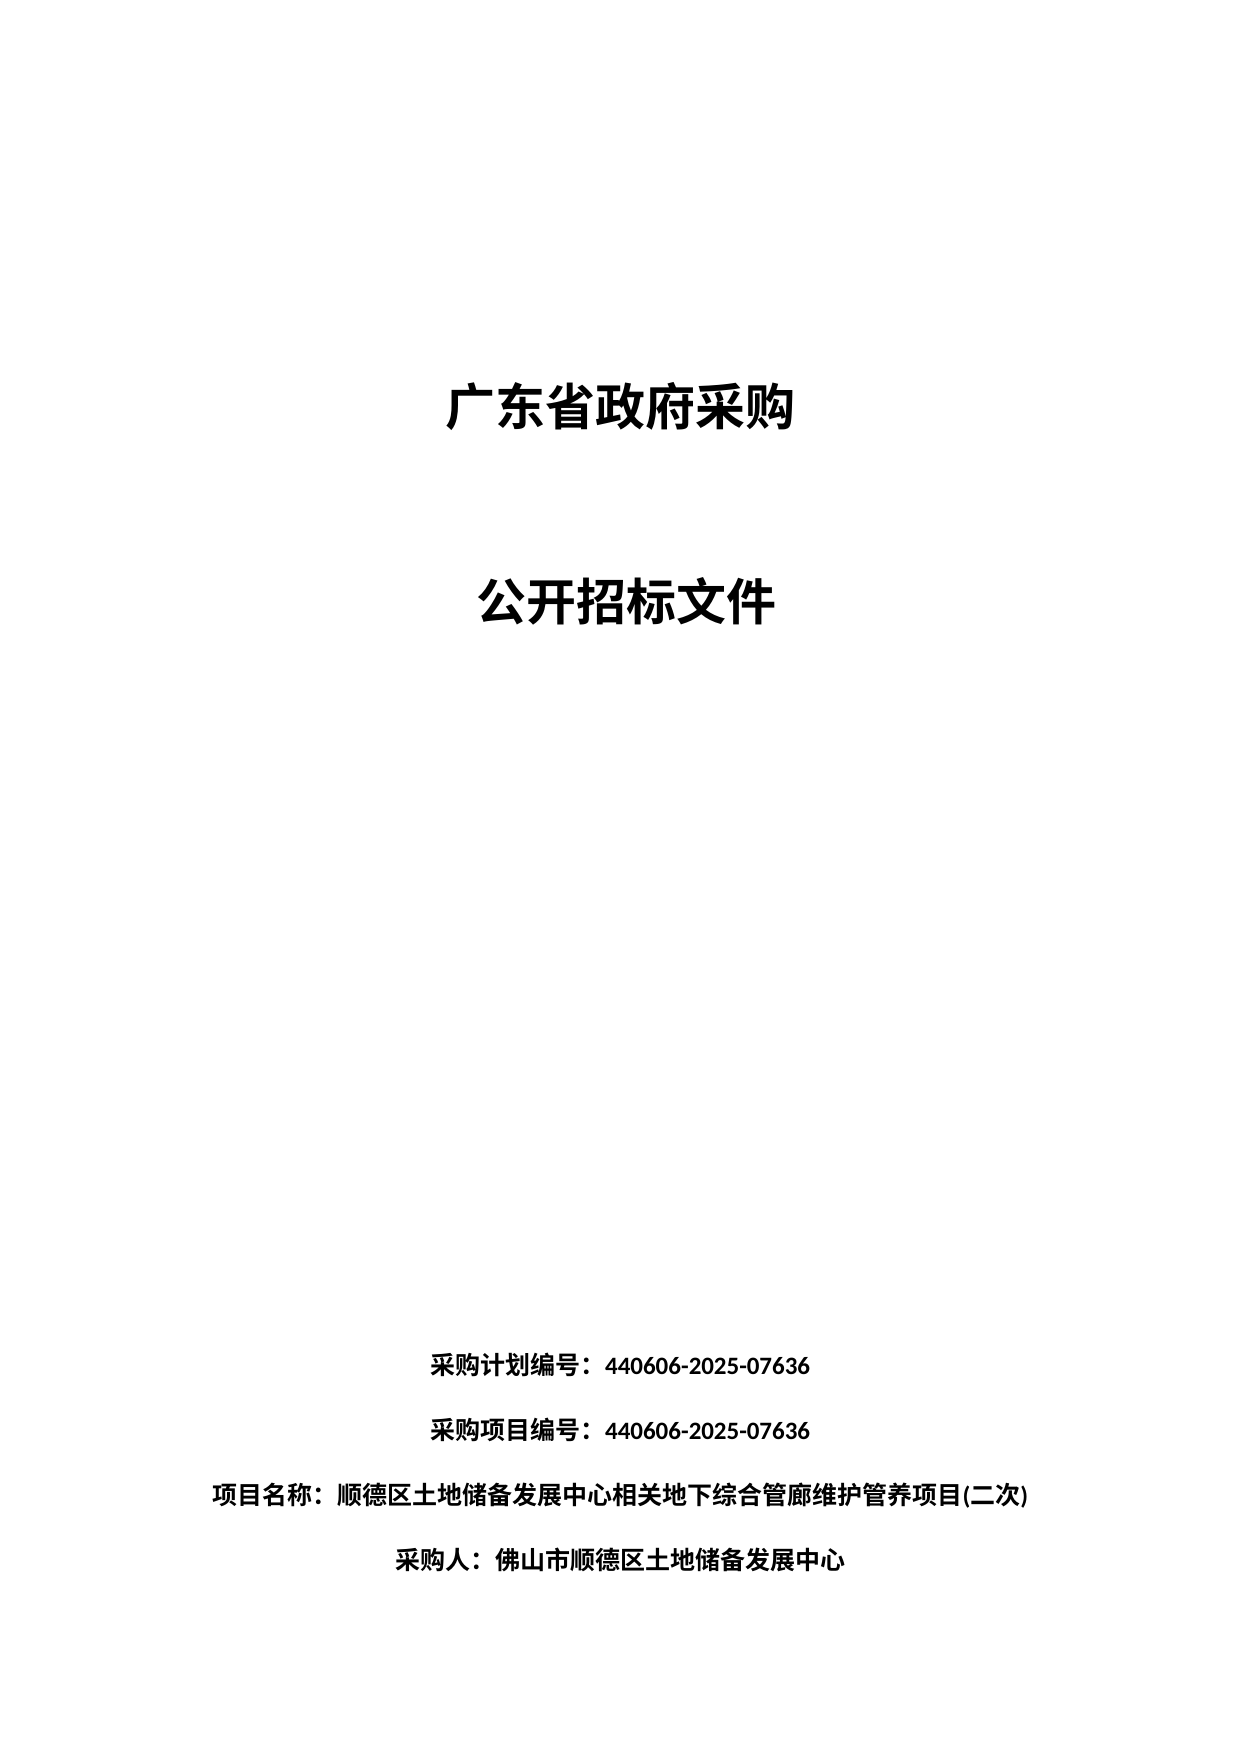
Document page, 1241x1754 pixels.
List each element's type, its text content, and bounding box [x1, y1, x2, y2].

text 公开招标文件 [187, 552, 1053, 1332]
text 项目名称：顺德区土地储备发展中心相关地下综合管廊维护管养项目(二次) [187, 1462, 1053, 1527]
text 采购人：佛山市顺德区土地储备发展中心 [187, 1527, 1053, 1592]
text 采购项目编号：440606-2025-07636 [187, 1397, 1053, 1462]
text 采购计划编号：440606-2025-07636 [187, 1332, 1053, 1397]
text 广东省政府采购 [187, 357, 1053, 454]
